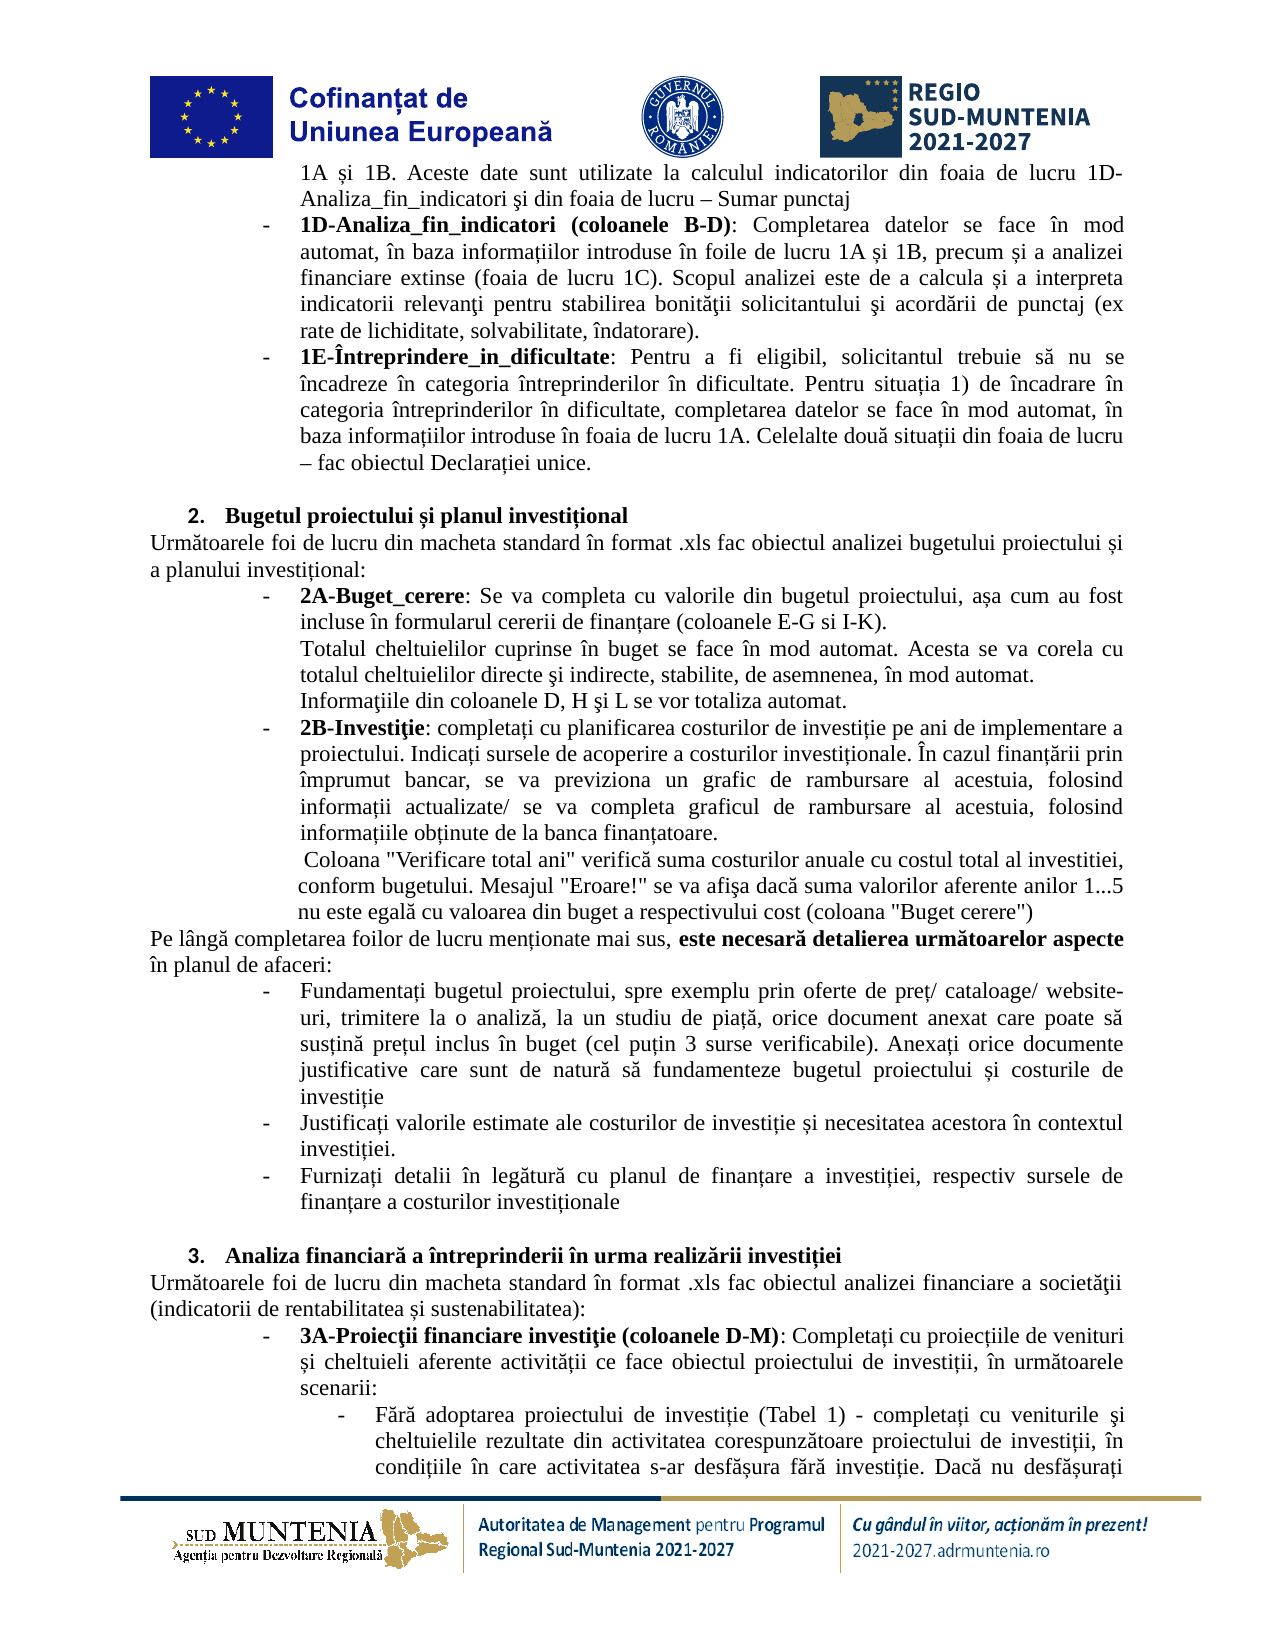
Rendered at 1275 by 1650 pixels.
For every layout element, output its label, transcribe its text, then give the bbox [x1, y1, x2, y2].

list Fundamentați bugetul proiectului, spre exemplu prin oferte de preț/ cataloage/ website-uri, trimitere la o analiză, la un studiu de piață, orice document anexat care poate să susțină prețul inclus în buget (cel puțin 3 surse verificabile). Anexați orice documente justificative care sunt de natură să fundamenteze bugetul proiectului și costurile de investiție [262, 977, 1125, 1109]
list 1D-Analiza_fin_indicatori (coloanele B-D): Completarea datelor se face în mod automat, în baza informațiilor introduse în foile de lucru 1A și 1B, precum și a analizei financiare extinse (foaia de lucru 1C). Scopul analizei este de a calcula și a interpreta indicatorii relevanţi pentru stabilirea bonităţii solicitantului şi acordării de punctaj (ex rate de lichiditate, solvabilitate, îndatorare). [262, 211, 1125, 343]
text Următoarele foi de lucru din macheta standard în format .xls fac obiectul analizei financiare a societăţii (indicatorii de rentabilitatea și sustenabilitatea): [150, 1269, 1125, 1322]
list Furnizați detalii în legătură cu planul de finanțare a investiției, respectiv sursele de finanțare a costurilor investiționale [262, 1162, 1125, 1214]
list Totalul cheltuielilor cuprinse în buget se face în mod automat. Acesta se va corela cu totalul cheltuielilor directe şi indirecte, stabilite, de asemnenea, în mod automat. [300, 635, 1125, 687]
text Pe lângă completarea foilor de lucru menționate mai sus, este necesară detalierea următoarelor aspecte în planul de afaceri: [150, 925, 1125, 977]
list Analiza financiară a întreprinderii în urma realizării investiției [187, 1241, 1125, 1269]
list 2B-Investiţie: completați cu planificarea costurilor de investiție pe ani de implementare a proiectului. Indicați sursele de acoperire a costurilor investiționale. În cazul finanțării prin împrumut bancar, se va previziona un grafic de rambursare al acestuia, folosind informații actualizate/ se va completa graficul de rambursare al acestuia, folosind informațiile obținute de la banca finanțatoare. [262, 714, 1125, 846]
picture [120, 1496, 1202, 1575]
list 3A-Proiecţii financiare investiţie (coloanele D-M): Completați cu proiecțiile de venituri și cheltuieli aferente activității ce face obiectul proiectului de investiții, în următoarele scenarii: [262, 1322, 1125, 1401]
list 2A-Buget_cerere: Se va completa cu valorile din bugetul proiectului, așa cum au fost incluse în formularul cererii de finanțare (coloanele E-G si I-K). [262, 582, 1125, 635]
list Coloana "Verificare total ani" verifică suma costurilor anuale cu costul total al investitiei, conform bugetului. Mesajul "Eroare!" se va afişa dacă suma valorilor aferente anilor 1...5 nu este egală cu valoarea din buget a respectivului cost (coloana "Buget cerere") [298, 846, 1125, 925]
list Informaţiile din coloanele D, H şi L se vor totaliza automat. [300, 687, 1125, 714]
list Justificați valorile estimate ale costurilor de investiție și necesitatea acestora în contextul investiției. [262, 1109, 1125, 1162]
list Bugetul proiectului și planul investițional [187, 501, 1125, 529]
list 1E-Întreprindere_in_dificultate: Pentru a fi eligibil, solicitantul trebuie să nu se încadreze în categoria întreprinderilor în dificultate. Pentru situația 1) de încadrare în categoria întreprinderilor în dificultate, completarea datelor se face în mod automat, în baza informațiilor introduse în foaia de lucru 1A. Celelalte două situații din foaia de lucru – fac obiectul Declarației unice. [262, 343, 1125, 475]
text Următoarele foi de lucru din macheta standard în format .xls fac obiectul analizei bugetului proiectului și a planului investițional: [150, 529, 1125, 582]
